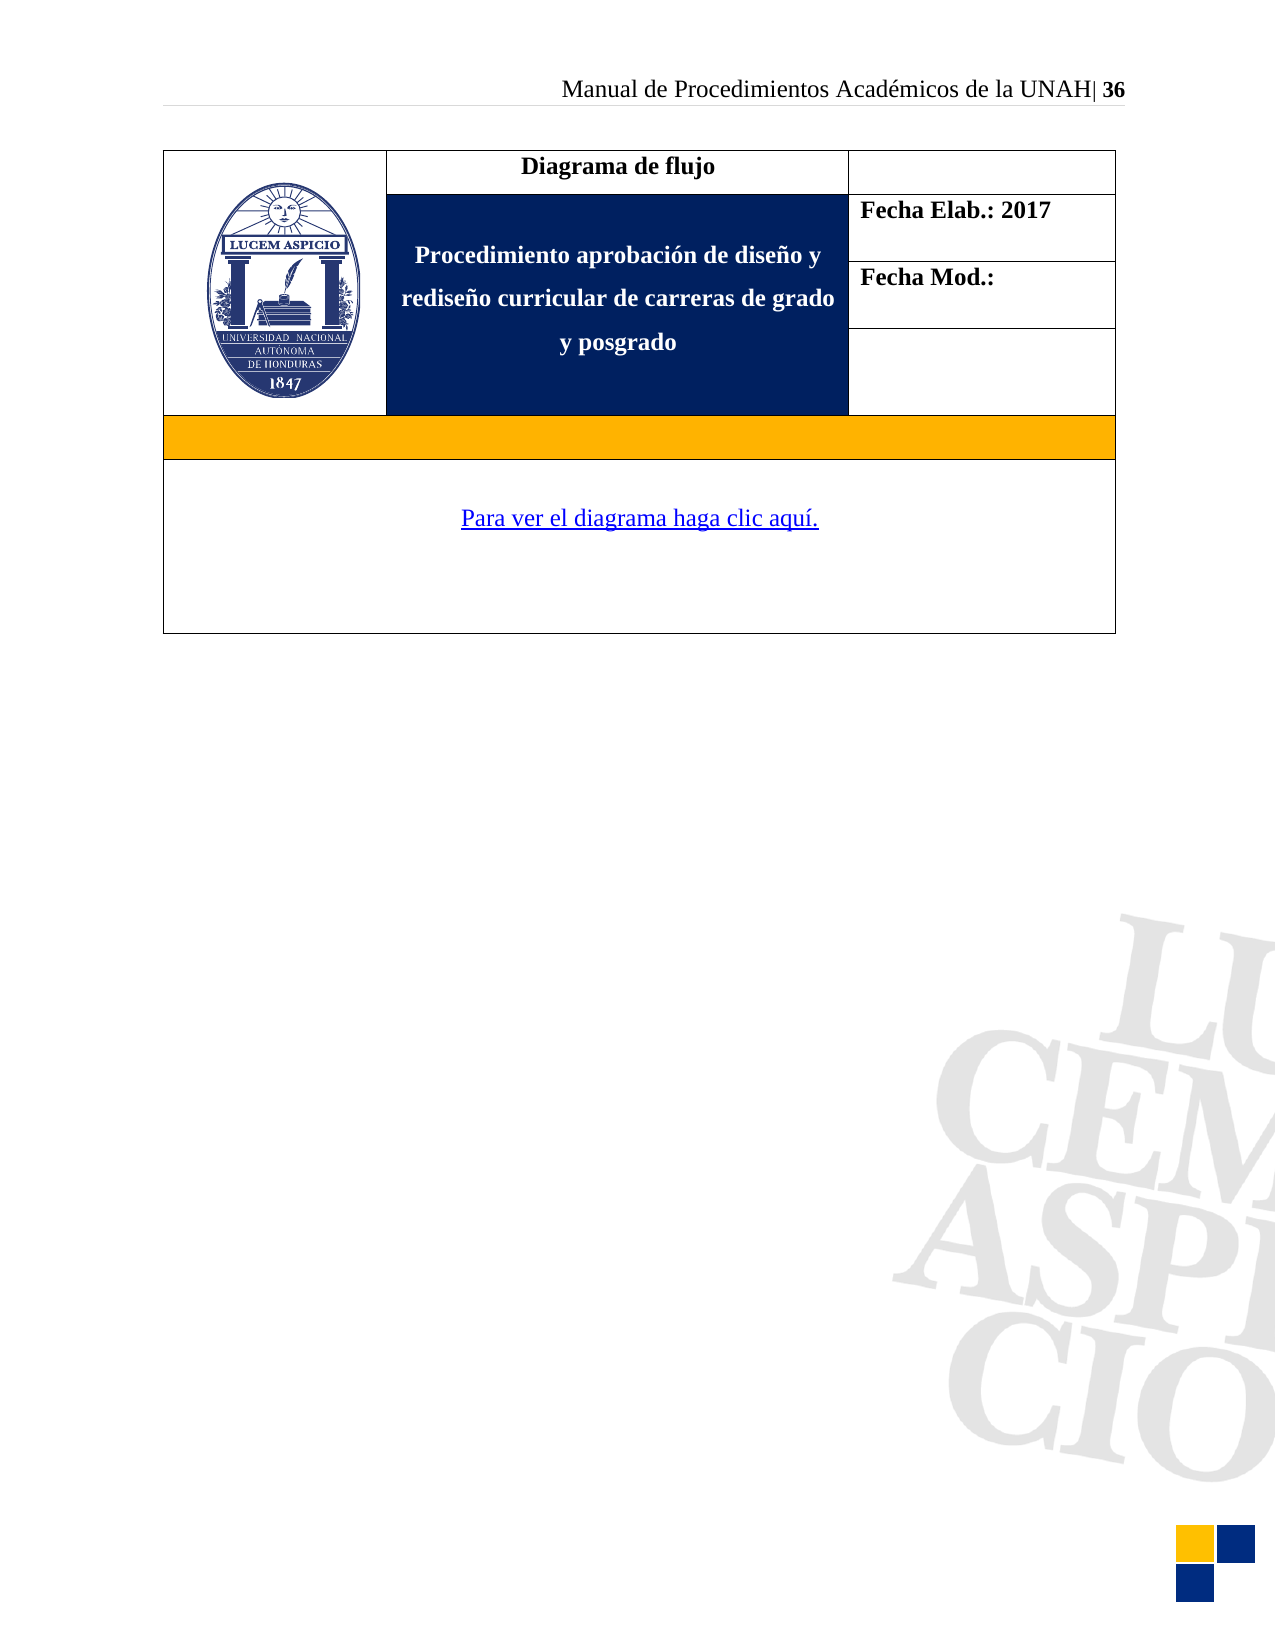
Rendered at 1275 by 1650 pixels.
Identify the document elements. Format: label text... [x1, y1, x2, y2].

table_cell [164, 416, 1115, 459]
table_header Diagrama de flujo [387, 151, 848, 194]
picture [365, 840, 1275, 1492]
table_header [849, 151, 1115, 194]
table_cell [849, 329, 1115, 415]
table_cell Fecha Mod.: [849, 262, 1115, 328]
table_cell Procedimiento aprobación de diseño y rediseño curricular de carreras de grado y posgrado [387, 195, 848, 415]
table_cell Fecha Elab.: 2017 [849, 195, 1115, 261]
table_header [164, 151, 386, 415]
table_cell Para ver el diagrama haga clic aquí. [164, 460, 1115, 632]
